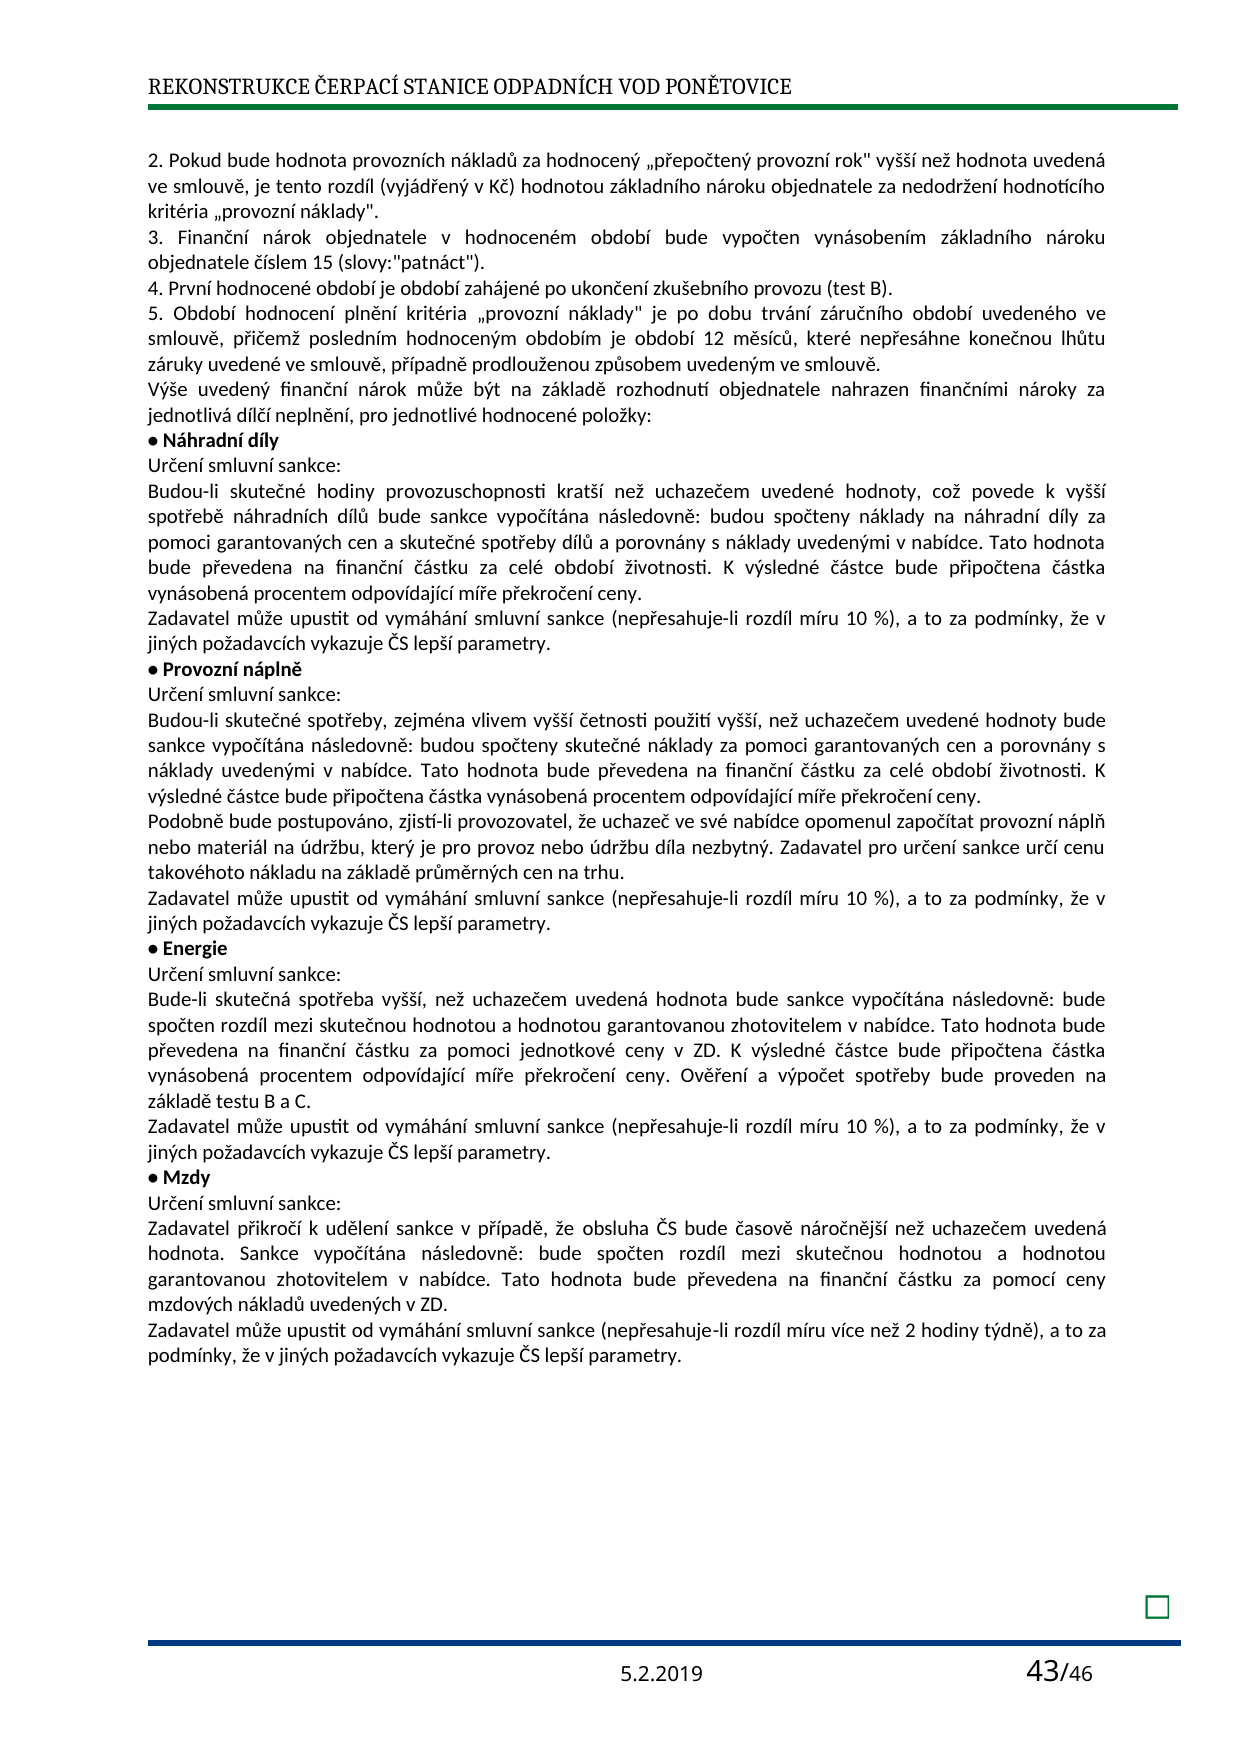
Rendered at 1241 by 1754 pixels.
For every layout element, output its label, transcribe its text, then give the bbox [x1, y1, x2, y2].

text • Mzdy [148, 1164, 1107, 1190]
text Zadavatel přikročí k udělení sankce v případě, že obsluha ČS bude časově náročnější než uchazečem uvedená hodnota. Sankce vypočítána následovně: bude spočten rozdíl mezi skutečnou hodnotou a hodnotou garantovanou zhotovitelem v nabídce. Tato hodnota bude převedena na finanční částku za pomocí ceny mzdových nákladů uvedených v ZD. [148, 1215, 1107, 1317]
text 5. Období hodnocení plnění kritéria „provozní náklady" je po dobu trvání záručního období uvedeného ve smlouvě, přičemž posledním hodnoceným obdobím je období 12 měsíců, které nepřesáhne konečnou lhůtu záruky uvedené ve smlouvě, případně prodlouženou způsobem uvedeným ve smlouvě. [148, 300, 1107, 376]
text Podobně bude postupováno, zjistí-li provozovatel, že uchazeč ve své nabídce opomenul započítat provozní náplň nebo materiál na údržbu, který je pro provoz nebo údržbu díla nezbytný. Zadavatel pro určení sankce určí cenu takovéhoto nákladu na základě průměrných cen na trhu. [148, 808, 1107, 885]
text • Energie [148, 936, 1107, 961]
text Výše uvedený finanční nárok může být na základě rozhodnutí objednatele nahrazen finančními nároky za jednotlivá dílčí neplnění, pro jednotlivé hodnocené položky: [148, 376, 1107, 427]
text Určení smluvní sankce: [148, 681, 1107, 707]
text Budou-li skutečné hodiny provozuschopnosti kratší než uchazečem uvedené hodnoty, což povede k vyšší spotřebě náhradních dílů bude sankce vypočítána následovně: budou spočteny náklady na náhradní díly za pomoci garantovaných cen a skutečné spotřeby dílů a porovnány s náklady uvedenými v nabídce. Tato hodnota bude převedena na finanční částku za celé období životnosti. K výsledné částce bude připočtena částka vynásobená procentem odpovídající míře překročení ceny. [148, 478, 1107, 605]
text Bude-li skutečná spotřeba vyšší, než uchazečem uvedená hodnota bude sankce vypočítána následovně: bude spočten rozdíl mezi skutečnou hodnotou a hodnotou garantovanou zhotovitelem v nabídce. Tato hodnota bude převedena na finanční částku za pomoci jednotkové ceny v ZD. K výsledné částce bude připočtena částka vynásobená procentem odpovídající míře překročení ceny. Ověření a výpočet spotřeby bude proveden na základě testu B a C. [148, 986, 1107, 1113]
text Zadavatel může upustit od vymáhání smluvní sankce (nepřesahuje-li rozdíl míru 10 %), a to za podmínky, že v jiných požadavcích vykazuje ČS lepší parametry. [148, 605, 1107, 656]
text Zadavatel může upustit od vymáhání smluvní sankce (nepřesahuje-li rozdíl míru 10 %), a to za podmínky, že v jiných požadavcích vykazuje ČS lepší parametry. [148, 1113, 1107, 1164]
text Určení smluvní sankce: [148, 453, 1107, 478]
text • Provozní náplně [148, 656, 1107, 681]
text 4. První hodnocené období je období zahájené po ukončení zkušebního provozu (test B). [148, 275, 1107, 300]
text Určení smluvní sankce: [148, 1190, 1107, 1215]
text 3. Finanční nárok objednatele v hodnoceném období bude vypočten vynásobením základního nároku objednatele číslem 15 (slovy:"patnáct"). [148, 224, 1107, 275]
text 2. Pokud bude hodnota provozních nákladů za hodnocený „přepočtený provozní rok" vyšší než hodnota uvedená ve smlouvě, je tento rozdíl (vyjádřený v Kč) hodnotou základního nároku objednatele za nedodržení hodnotícího kritéria „provozní náklady". [148, 148, 1107, 224]
picture [1145, 1595, 1170, 1619]
text • Náhradní díly [148, 427, 1107, 453]
text Určení smluvní sankce: [148, 961, 1107, 986]
text Budou-li skutečné spotřeby, zejména vlivem vyšší četnosti použití vyšší, než uchazečem uvedené hodnoty bude sankce vypočítána následovně: budou spočteny skutečné náklady za pomoci garantovaných cen a porovnány s náklady uvedenými v nabídce. Tato hodnota bude převedena na finanční částku za celé období životnosti. K výsledné částce bude připočtena částka vynásobená procentem odpovídající míře překročení ceny. [148, 707, 1107, 808]
text Zadavatel může upustit od vymáhání smluvní sankce (nepřesahuje-li rozdíl míru více než 2 hodiny týdně), a to za podmínky, že v jiných požadavcích vykazuje ČS lepší parametry. [148, 1317, 1107, 1368]
text Zadavatel může upustit od vymáhání smluvní sankce (nepřesahuje-li rozdíl míru 10 %), a to za podmínky, že v jiných požadavcích vykazuje ČS lepší parametry. [148, 885, 1107, 936]
